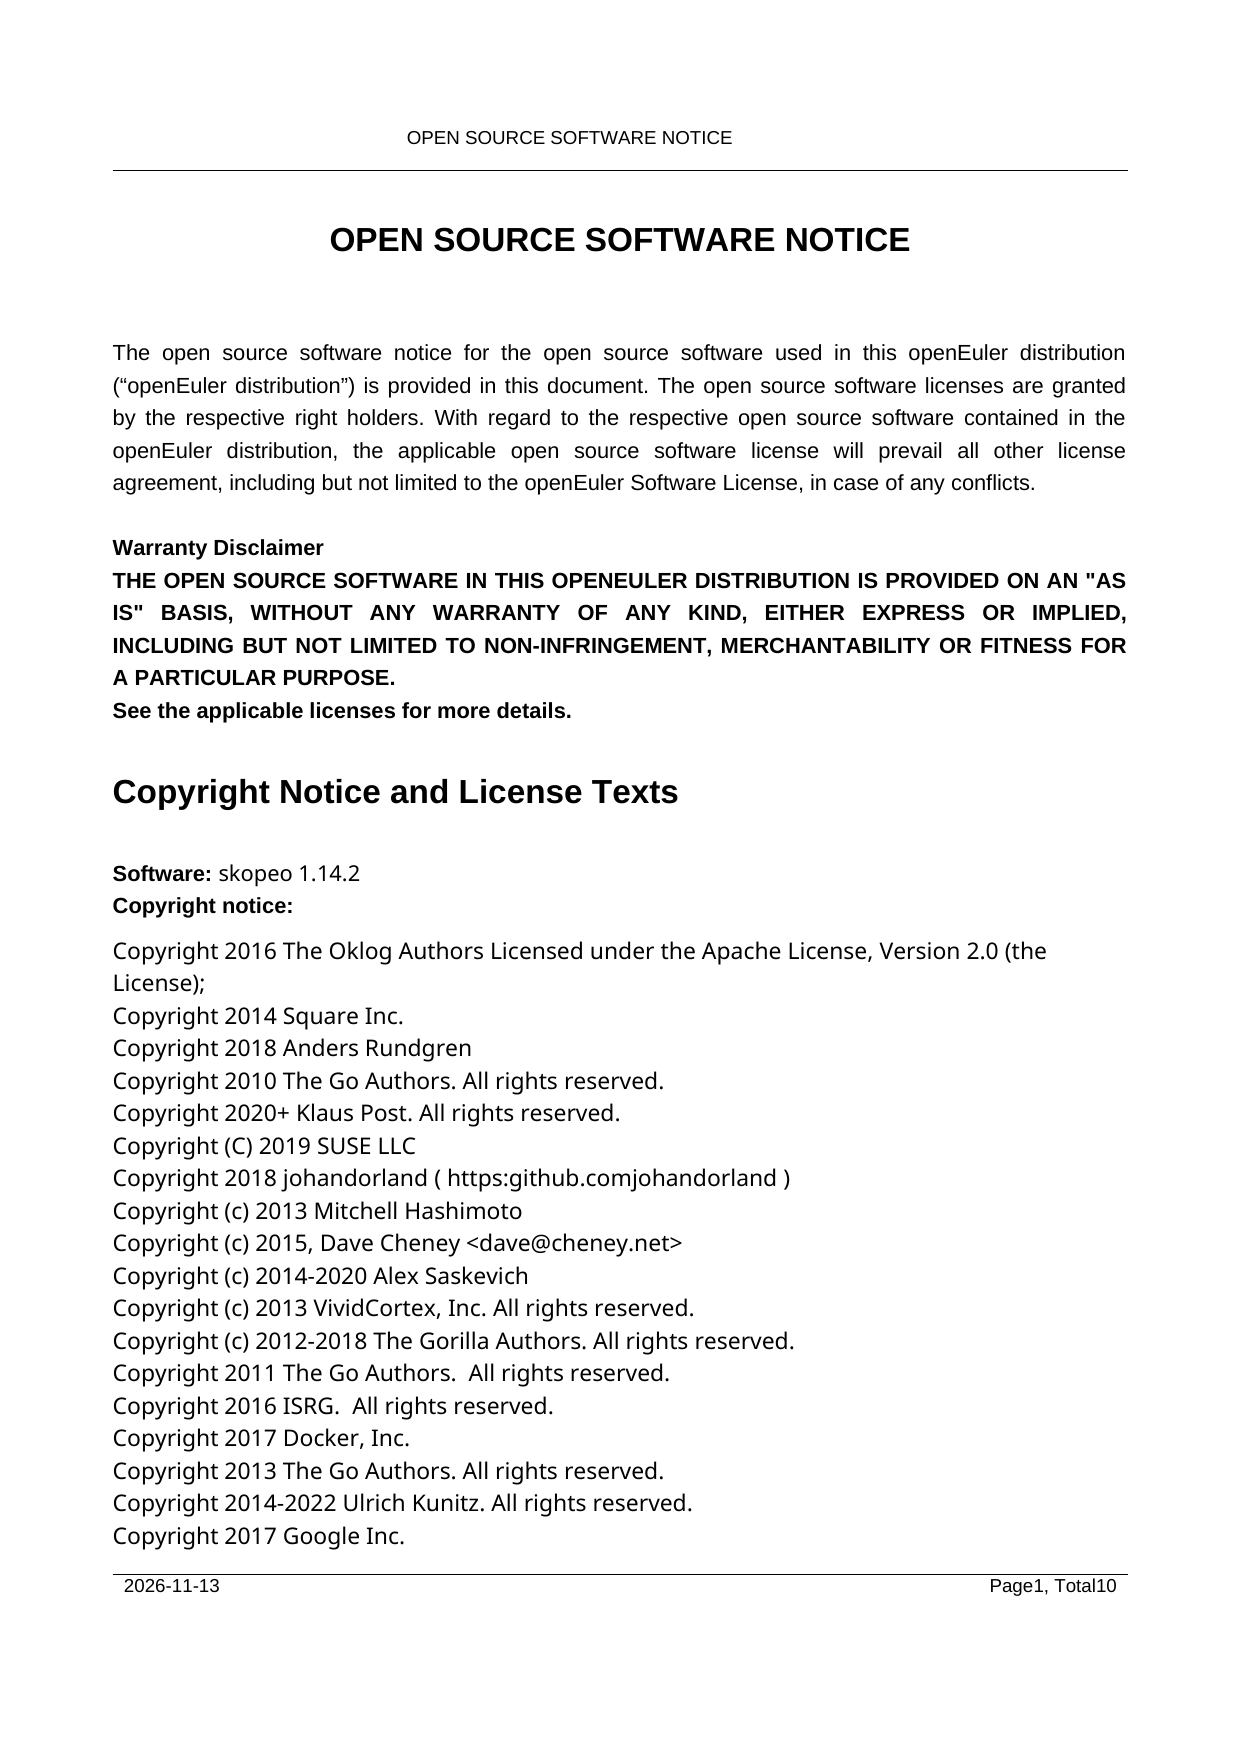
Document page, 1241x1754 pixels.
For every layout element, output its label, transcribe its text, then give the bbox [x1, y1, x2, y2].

text OPEN SOURCE SOFTWARE NOTICE [112, 206, 1128, 271]
text Warranty Disclaimer [112, 531, 1128, 564]
text Copyright notice: [112, 889, 1128, 921]
text The open source software notice for the open source software used in this openEuler distribution (“openEuler distribution”) is provided in this document. The open source software licenses are granted by the respective right holders. With regard to the respective open source software contained in the openEuler distribution, the applicable open source software license will prevail all other license agreement, including but not limited to the openEuler Software License, in case of any conflicts. [112, 336, 1128, 499]
text Copyright Notice and License Texts [112, 759, 1128, 824]
title Software: skopeo 1.14.2 [112, 856, 1128, 889]
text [112, 934, 1128, 1551]
text THE OPEN SOURCE SOFTWARE IN THIS OPENEULER DISTRIBUTION IS PROVIDED ON AN "AS IS" BASIS, WITHOUT ANY WARRANTY OF ANY KIND, EITHER EXPRESS OR IMPLIED, INCLUDING BUT NOT LIMITED TO NON-INFRINGEMENT, MERCHANTABILITY OR FITNESS FOR A PARTICULAR PURPOSE. See the applicable licenses for more details. [112, 564, 1128, 726]
